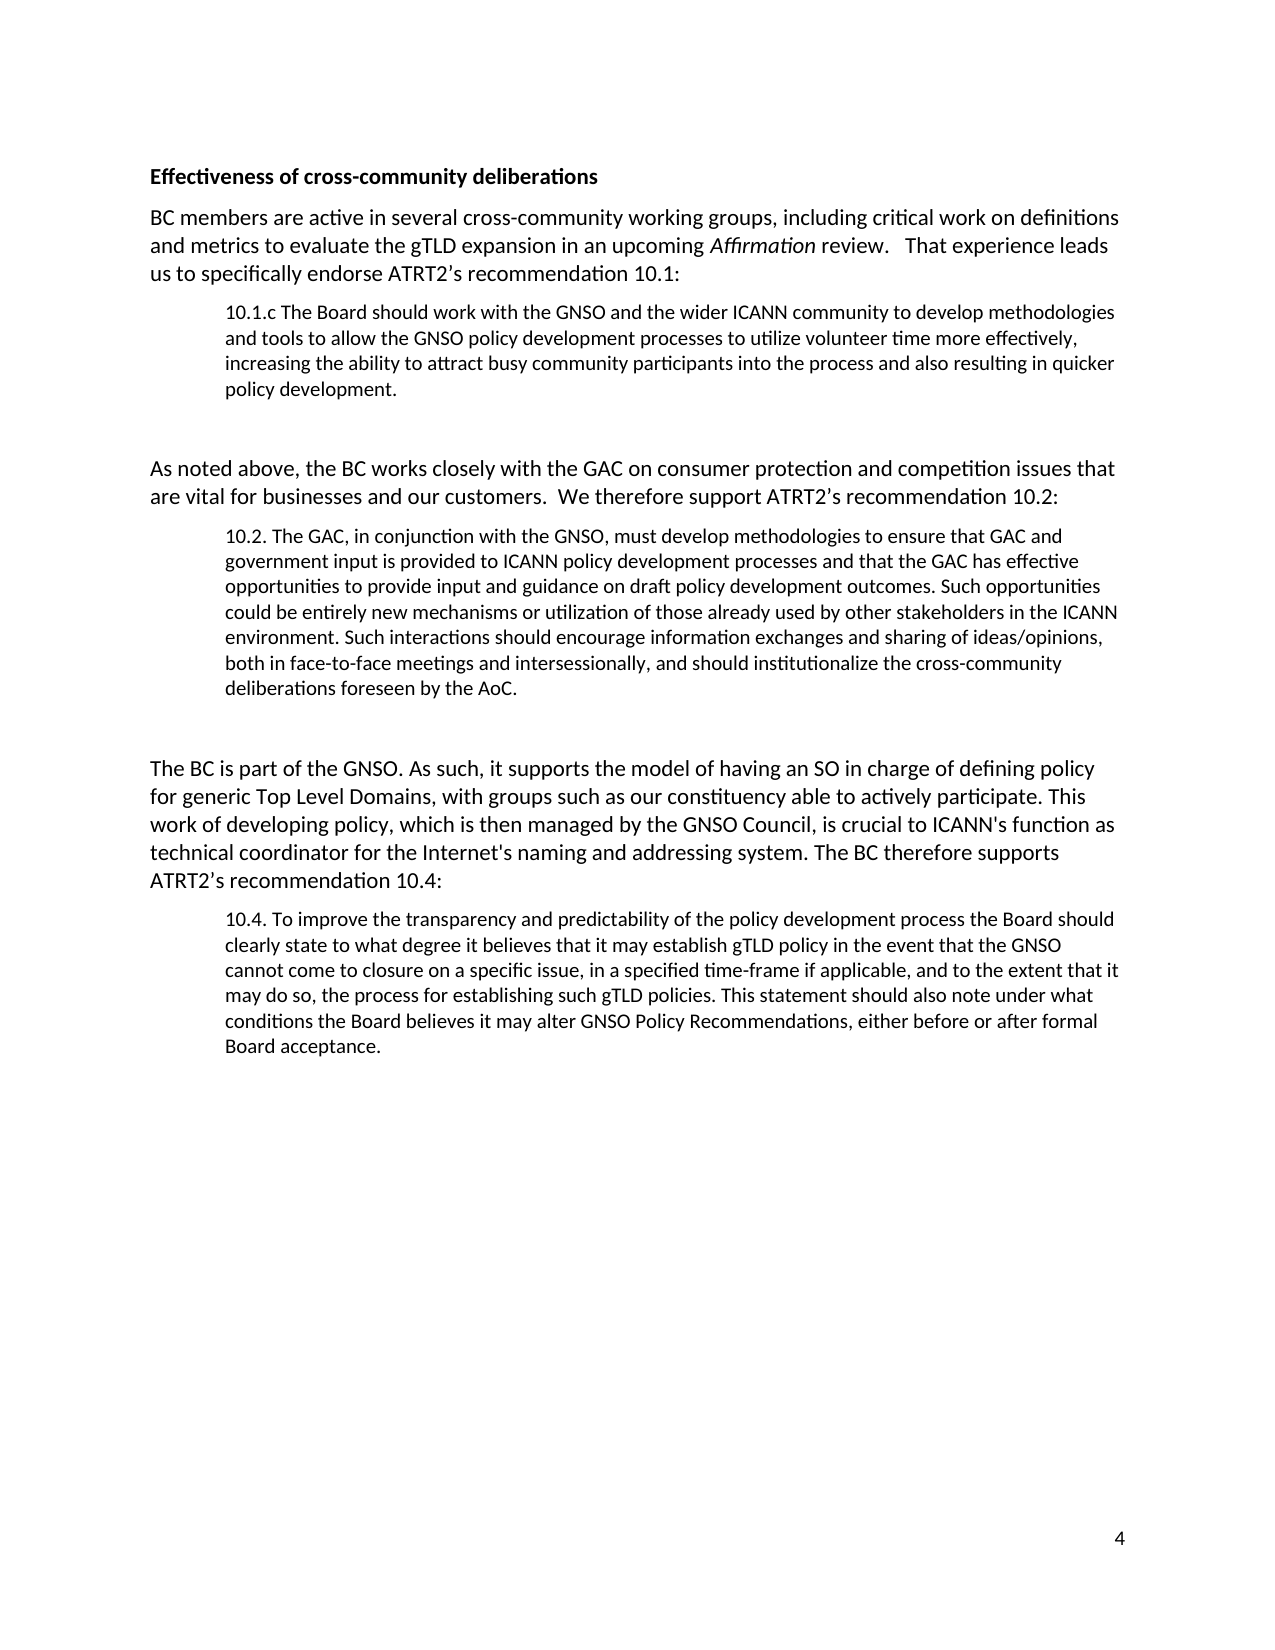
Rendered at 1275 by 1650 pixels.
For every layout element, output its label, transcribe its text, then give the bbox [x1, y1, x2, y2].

text As noted above, the BC works closely with the GAC on consumer protection and competition issues that are vital for businesses and our customers. We therefore support ATRT2’s recommendation 10.2: [150, 454, 1125, 510]
text The BC is part of the GNSO. As such, it supports the model of having an SO in charge of defining policy for generic Top Level Domains, with groups such as our constituency able to actively participate. This work of developing policy, which is then managed by the GNSO Council, is crucial to ICANN's function as technical coordinator for the Internet's naming and addressing system. The BC therefore supports ATRT2’s recommendation 10.4: [150, 754, 1125, 894]
text BC members are active in several cross-community working groups, including critical work on definitions and metrics to evaluate the gTLD expansion in an upcoming Affirmation review. That experience leads us to specifically endorse ATRT2’s recommendation 10.1: [150, 203, 1125, 287]
text 10.1.c The Board should work with the GNSO and the wider ICANN community to develop methodologies and tools to allow the GNSO policy development processes to utilize volunteer time more effectively, increasing the ability to attract busy community participants into the process and also resulting in quicker policy development. [225, 299, 1125, 401]
text Effectiveness of cross-community deliberations [150, 162, 1125, 191]
text 10.4. To improve the transparency and predictability of the policy development process the Board should clearly state to what degree it believes that it may establish gTLD policy in the event that the GNSO cannot come to closure on a specific issue, in a specified time-frame if applicable, and to the extent that it may do so, the process for establishing such gTLD policies. This statement should also note under what conditions the Board believes it may alter GNSO Policy Recommendations, either before or after formal Board acceptance. [225, 906, 1125, 1059]
text 10.2. The GAC, in conjunction with the GNSO, must develop methodologies to ensure that GAC and government input is provided to ICANN policy development processes and that the GAC has effective opportunities to provide input and guidance on draft policy development outcomes. Such opportunities could be entirely new mechanisms or utilization of those already used by other stakeholders in the ICANN environment. Such interactions should encourage information exchanges and sharing of ideas/opinions, both in face-to-face meetings and intersessionally, and should institutionalize the cross-community deliberations foreseen by the AoC. [225, 523, 1125, 701]
